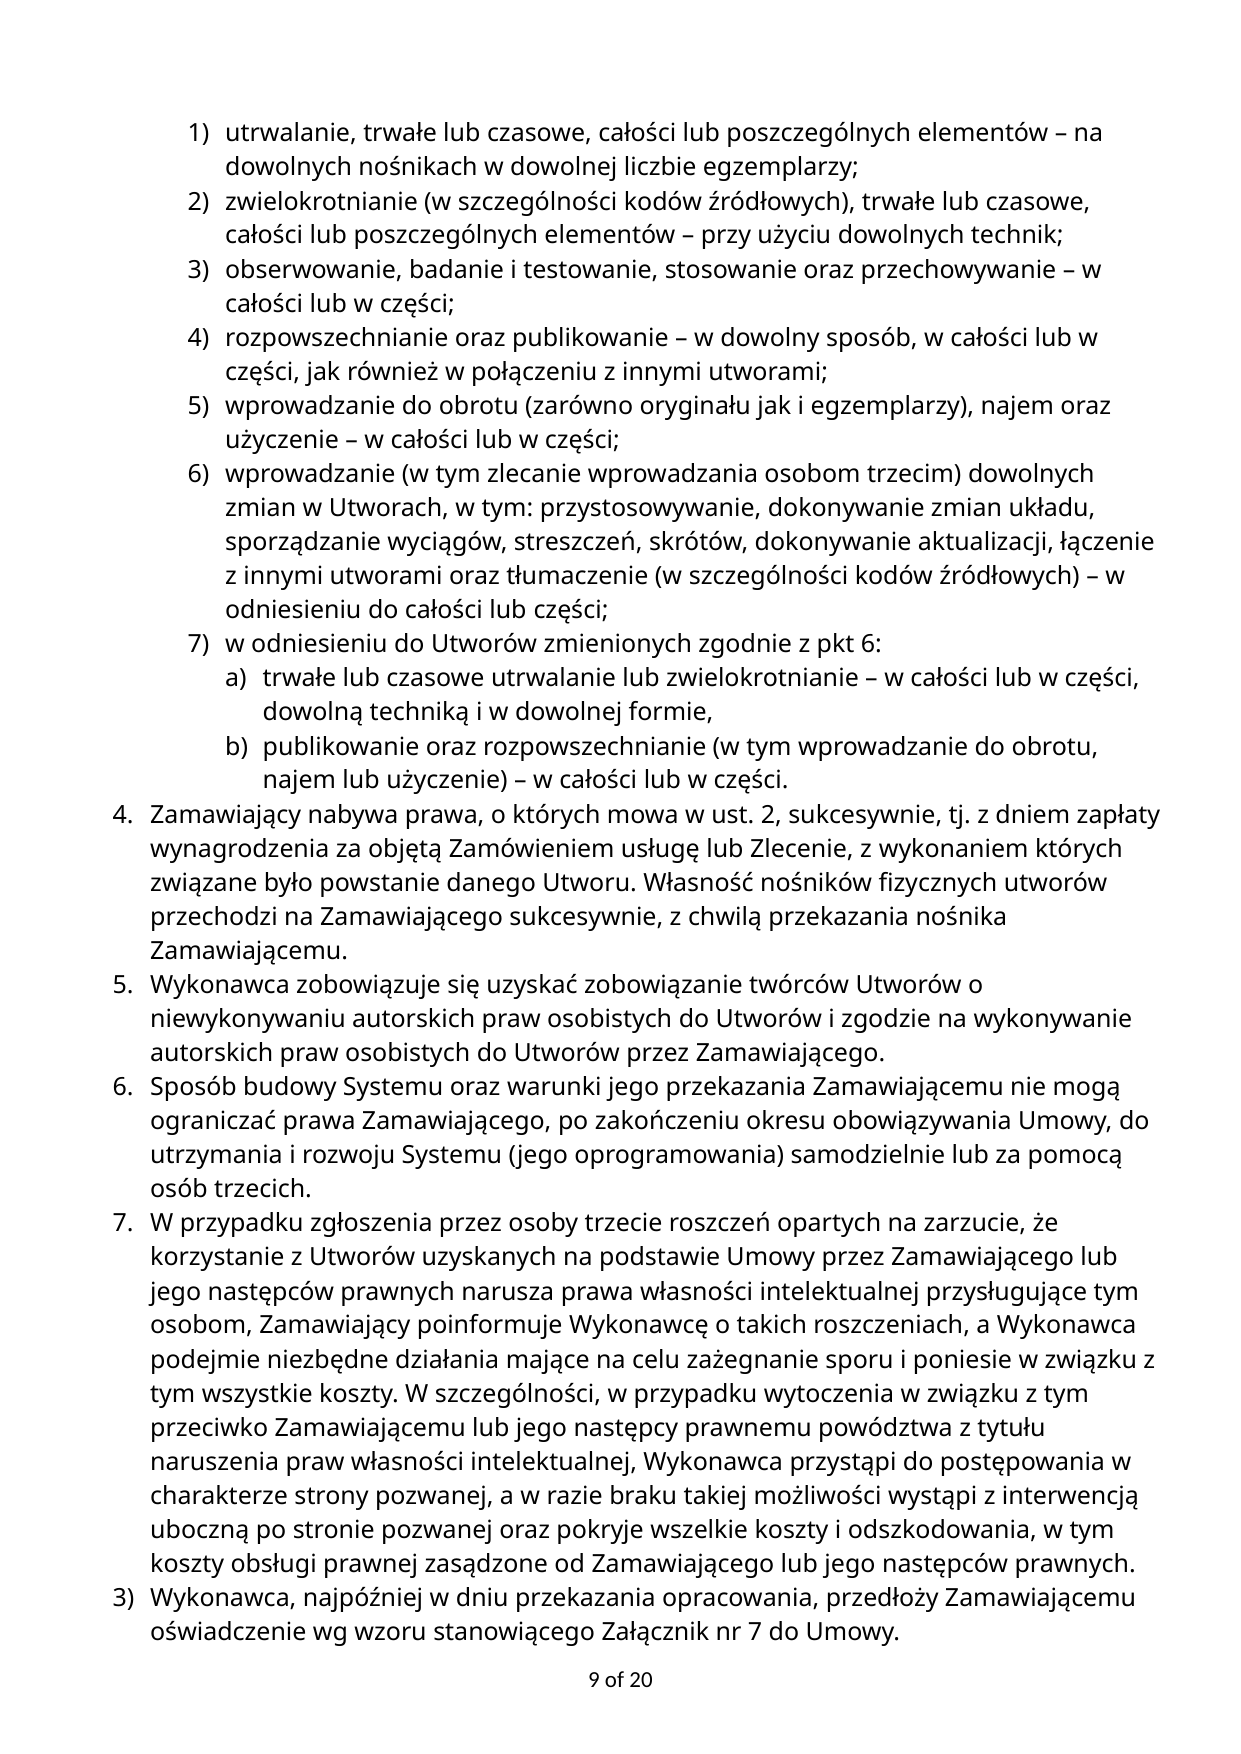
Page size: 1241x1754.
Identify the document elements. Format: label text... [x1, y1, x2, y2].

list wprowadzanie do obrotu (zarówno oryginału jak i egzemplarzy), najem oraz użyczenie – w całości lub w części; [187, 387, 1165, 456]
list zwielokrotnianie (w szczególności kodów źródłowych), trwałe lub czasowe, całości lub poszczególnych elementów – przy użyciu dowolnych technik; [187, 183, 1165, 251]
list utrwalanie, trwałe lub czasowe, całości lub poszczególnych elementów – na dowolnych nośnikach w dowolnej liczbie egzemplarzy; [187, 115, 1165, 183]
list Wykonawca, najpóźniej w dniu przekazania opracowania, przedłoży Zamawiającemu oświadczenie wg wzoru stanowiącego Załącznik nr 7 do Umowy. [112, 1580, 1165, 1648]
list publikowanie oraz rozpowszechnianie (w tym wprowadzanie do obrotu, najem lub użyczenie) – w całości lub w części. [225, 728, 1165, 796]
list obserwowanie, badanie i testowanie, stosowanie oraz przechowywanie – w całości lub w części; [187, 251, 1165, 319]
list trwałe lub czasowe utrwalanie lub zwielokrotnianie – w całości lub w części, dowolną techniką i w dowolnej formie, [225, 660, 1165, 728]
list rozpowszechnianie oraz publikowanie – w dowolny sposób, w całości lub w części, jak również w połączeniu z innymi utworami; [187, 319, 1165, 387]
list w odniesieniu do Utworów zmienionych zgodnie z pkt 6: [187, 626, 1165, 660]
list W przypadku zgłoszenia przez osoby trzecie roszczeń opartych na zarzucie, że korzystanie z Utworów uzyskanych na podstawie Umowy przez Zamawiającego lub jego następców prawnych narusza prawa własności intelektualnej przysługujące tym osobom, Zamawiający poinformuje Wykonawcę o takich roszczeniach, a Wykonawca podejmie niezbędne działania mające na celu zażegnanie sporu i poniesie w związku z tym wszystkie koszty. W szczególności, w przypadku wytoczenia w związku z tym przeciwko Zamawiającemu lub jego następcy prawnemu powództwa z tytułu naruszenia praw własności intelektualnej, Wykonawca przystąpi do postępowania w charakterze strony pozwanej, a w razie braku takiej możliwości wystąpi z interwencją uboczną po stronie pozwanej oraz pokryje wszelkie koszty i odszkodowania, w tym koszty obsługi prawnej zasądzone od Zamawiającego lub jego następców prawnych. [112, 1205, 1165, 1580]
list Sposób budowy Systemu oraz warunki jego przekazania Zamawiającemu nie mogą ograniczać prawa Zamawiającego, po zakończeniu okresu obowiązywania Umowy, do utrzymania i rozwoju Systemu (jego oprogramowania) samodzielnie lub za pomocą osób trzecich. [112, 1069, 1165, 1205]
list Wykonawca zobowiązuje się uzyskać zobowiązanie twórców Utworów o niewykonywaniu autorskich praw osobistych do Utworów i zgodzie na wykonywanie autorskich praw osobistych do Utworów przez Zamawiającego. [112, 967, 1165, 1069]
list wprowadzanie (w tym zlecanie wprowadzania osobom trzecim) dowolnych zmian w Utworach, w tym: przystosowywanie, dokonywanie zmian układu, sporządzanie wyciągów, streszczeń, skrótów, dokonywanie aktualizacji, łączenie z innymi utworami oraz tłumaczenie (w szczególności kodów źródłowych) – w odniesieniu do całości lub części; [187, 456, 1165, 626]
list Zamawiający nabywa prawa, o których mowa w ust. 2, sukcesywnie, tj. z dniem zapłaty wynagrodzenia za objętą Zamówieniem usługę lub Zlecenie, z wykonaniem których związane było powstanie danego Utworu. Własność nośników fizycznych utworów przechodzi na Zamawiającego sukcesywnie, z chwilą przekazania nośnika Zamawiającemu. [112, 796, 1165, 967]
